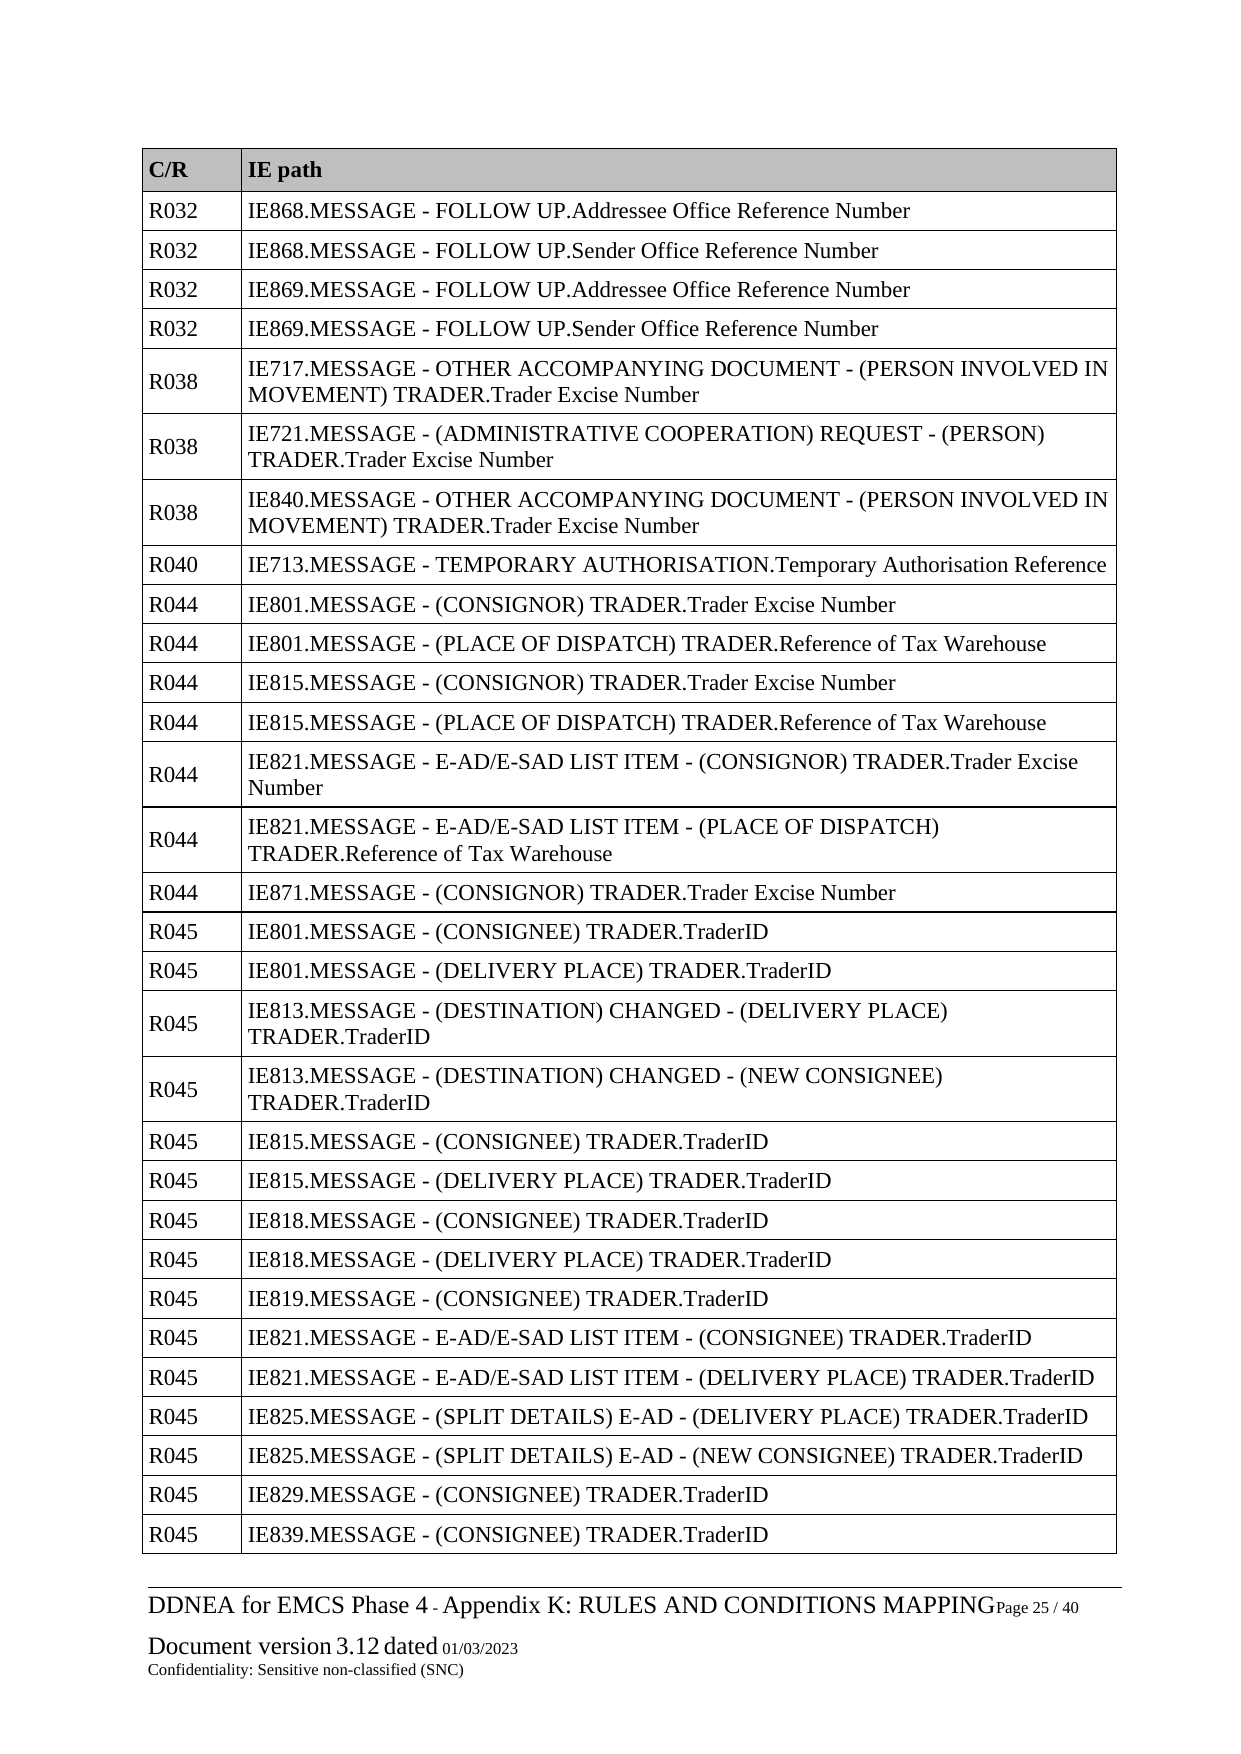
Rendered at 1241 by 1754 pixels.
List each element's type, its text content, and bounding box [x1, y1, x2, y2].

table_cell IE840.MESSAGE - OTHER ACCOMPANYING DOCUMENT - (PERSON INVOLVED IN MOVEMENT) TRADER.Trader Excise Number [242, 480, 1116, 544]
table_cell IE815.MESSAGE - (PLACE OF DISPATCH) TRADER.Reference of Tax Warehouse [242, 703, 1116, 741]
table_cell R044 [143, 624, 241, 662]
table_cell R038 [143, 414, 241, 479]
table_cell IE868.MESSAGE - FOLLOW UP.Sender Office Reference Number [242, 231, 1116, 269]
table_cell R045 [143, 1161, 241, 1200]
table_cell R032 [143, 309, 241, 348]
table_cell R045 [143, 1397, 241, 1435]
table_cell IE825.MESSAGE - (SPLIT DETAILS) E-AD - (NEW CONSIGNEE) TRADER.TraderID [242, 1436, 1116, 1474]
table_cell IE821.MESSAGE - E-AD/E-SAD LIST ITEM - (CONSIGNEE) TRADER.TraderID [242, 1319, 1116, 1357]
table_cell R045 [143, 1476, 241, 1514]
table_cell IE821.MESSAGE - E-AD/E-SAD LIST ITEM - (PLACE OF DISPATCH) TRADER.Reference of Tax Warehouse [242, 808, 1116, 872]
table_cell R045 [143, 952, 241, 990]
table_cell R045 [143, 913, 241, 951]
table_cell R045 [143, 1436, 241, 1474]
table_cell IE818.MESSAGE - (DELIVERY PLACE) TRADER.TraderID [242, 1240, 1116, 1278]
table_cell IE868.MESSAGE - FOLLOW UP.Addressee Office Reference Number [242, 192, 1116, 230]
table_cell IE717.MESSAGE - OTHER ACCOMPANYING DOCUMENT - (PERSON INVOLVED IN MOVEMENT) TRADER.Trader Excise Number [242, 349, 1116, 413]
table_cell IE801.MESSAGE - (CONSIGNOR) TRADER.Trader Excise Number [242, 585, 1116, 623]
table_cell IE815.MESSAGE - (CONSIGNEE) TRADER.TraderID [242, 1122, 1116, 1160]
table_cell R032 [143, 231, 241, 269]
table_cell R040 [143, 546, 241, 584]
table_cell IE801.MESSAGE - (DELIVERY PLACE) TRADER.TraderID [242, 952, 1116, 990]
table_header C/R [143, 149, 241, 191]
table_cell R038 [143, 480, 241, 544]
table_cell R044 [143, 742, 241, 806]
table_cell IE839.MESSAGE - (CONSIGNEE) TRADER.TraderID [242, 1515, 1116, 1553]
table_cell R045 [143, 1319, 241, 1357]
table_cell R032 [143, 270, 241, 308]
table_cell IE815.MESSAGE - (DELIVERY PLACE) TRADER.TraderID [242, 1161, 1116, 1200]
table_cell IE713.MESSAGE - TEMPORARY AUTHORISATION.Temporary Authorisation Reference [242, 546, 1116, 584]
table_header IE path [242, 149, 1116, 191]
table_cell IE821.MESSAGE - E-AD/E-SAD LIST ITEM - (CONSIGNOR) TRADER.Trader Excise Number [242, 742, 1116, 806]
table_cell IE821.MESSAGE - E-AD/E-SAD LIST ITEM - (DELIVERY PLACE) TRADER.TraderID [242, 1358, 1116, 1396]
table_cell R045 [143, 1240, 241, 1278]
table_cell IE825.MESSAGE - (SPLIT DETAILS) E-AD - (DELIVERY PLACE) TRADER.TraderID [242, 1397, 1116, 1435]
table_cell IE801.MESSAGE - (CONSIGNEE) TRADER.TraderID [242, 913, 1116, 951]
table_cell R038 [143, 349, 241, 413]
table_cell IE721.MESSAGE - (ADMINISTRATIVE COOPERATION) REQUEST - (PERSON) TRADER.Trader Excise Number [242, 414, 1116, 479]
table_cell IE813.MESSAGE - (DESTINATION) CHANGED - (DELIVERY PLACE) TRADER.TraderID [242, 991, 1116, 1056]
table_cell R045 [143, 1057, 241, 1121]
table_cell IE869.MESSAGE - FOLLOW UP.Sender Office Reference Number [242, 309, 1116, 348]
table_cell R045 [143, 991, 241, 1056]
table_cell IE871.MESSAGE - (CONSIGNOR) TRADER.Trader Excise Number [242, 873, 1116, 911]
table_cell IE813.MESSAGE - (DESTINATION) CHANGED - (NEW CONSIGNEE) TRADER.TraderID [242, 1057, 1116, 1121]
table_cell R044 [143, 873, 241, 911]
table_cell IE829.MESSAGE - (CONSIGNEE) TRADER.TraderID [242, 1476, 1116, 1514]
table_cell IE818.MESSAGE - (CONSIGNEE) TRADER.TraderID [242, 1201, 1116, 1239]
table_cell R045 [143, 1358, 241, 1396]
table_cell R044 [143, 663, 241, 702]
table_cell IE819.MESSAGE - (CONSIGNEE) TRADER.TraderID [242, 1279, 1116, 1317]
table_cell IE801.MESSAGE - (PLACE OF DISPATCH) TRADER.Reference of Tax Warehouse [242, 624, 1116, 662]
table_cell R045 [143, 1279, 241, 1317]
table_cell R044 [143, 808, 241, 872]
table_cell IE869.MESSAGE - FOLLOW UP.Addressee Office Reference Number [242, 270, 1116, 308]
table_cell R045 [143, 1201, 241, 1239]
table_cell R045 [143, 1122, 241, 1160]
table_cell R044 [143, 703, 241, 741]
table_cell R032 [143, 192, 241, 230]
table_cell R045 [143, 1515, 241, 1553]
table_cell IE815.MESSAGE - (CONSIGNOR) TRADER.Trader Excise Number [242, 663, 1116, 702]
table_cell R044 [143, 585, 241, 623]
